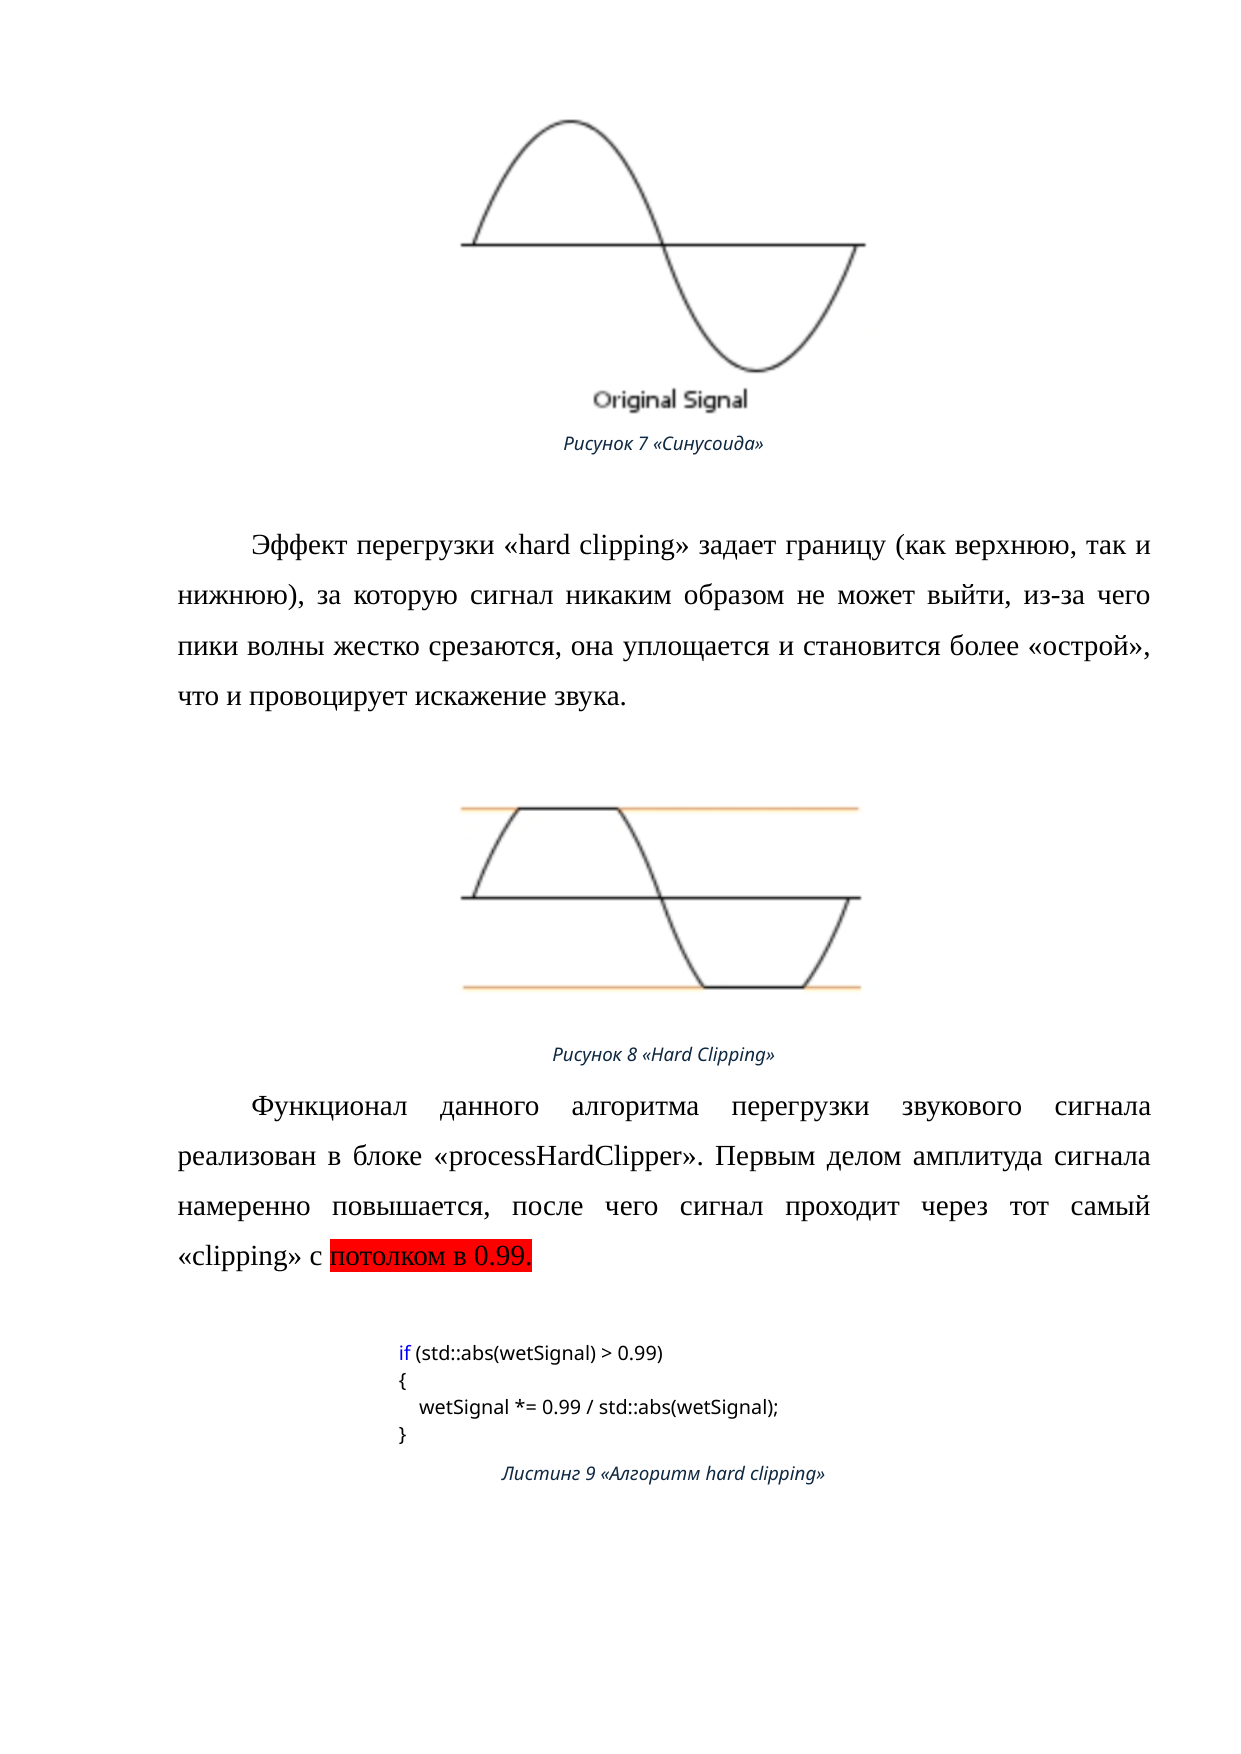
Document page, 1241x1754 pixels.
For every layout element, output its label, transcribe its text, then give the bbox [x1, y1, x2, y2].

text Эффект перегрузки «hard clipping» задает границу (как верхнюю, так и нижнюю), за которую сигнал никаким образом не может выйти, из-за чего пики волны жестко срезаются, она уплощается и становится более «острой», что и провоцирует искажение звука. [177, 527, 1152, 712]
text { [398, 1366, 1152, 1393]
text } [398, 1420, 1152, 1447]
text Листинг 9 «Алгоритм hard clipping» [177, 1461, 1152, 1486]
text wetSignal *= 0.99 / std::abs(wetSignal); [398, 1393, 1152, 1420]
text Рисунок 8 «Hard Clipping» [177, 1041, 1152, 1067]
text Функционал данного алгоритма перегрузки звукового сигнала реализован в блоке «processHardClipper». Первым делом амплитуда сигнала намеренно повышается, после чего сигнал проходит через тот самый «clipping» с потолком в 0.99. [177, 1088, 1152, 1272]
picture [453, 778, 876, 1026]
picture [454, 118, 875, 415]
text if (std::abs(wetSignal) > 0.99) [398, 1339, 1152, 1366]
text Рисунок 7 «Синусоида» [177, 431, 1152, 456]
